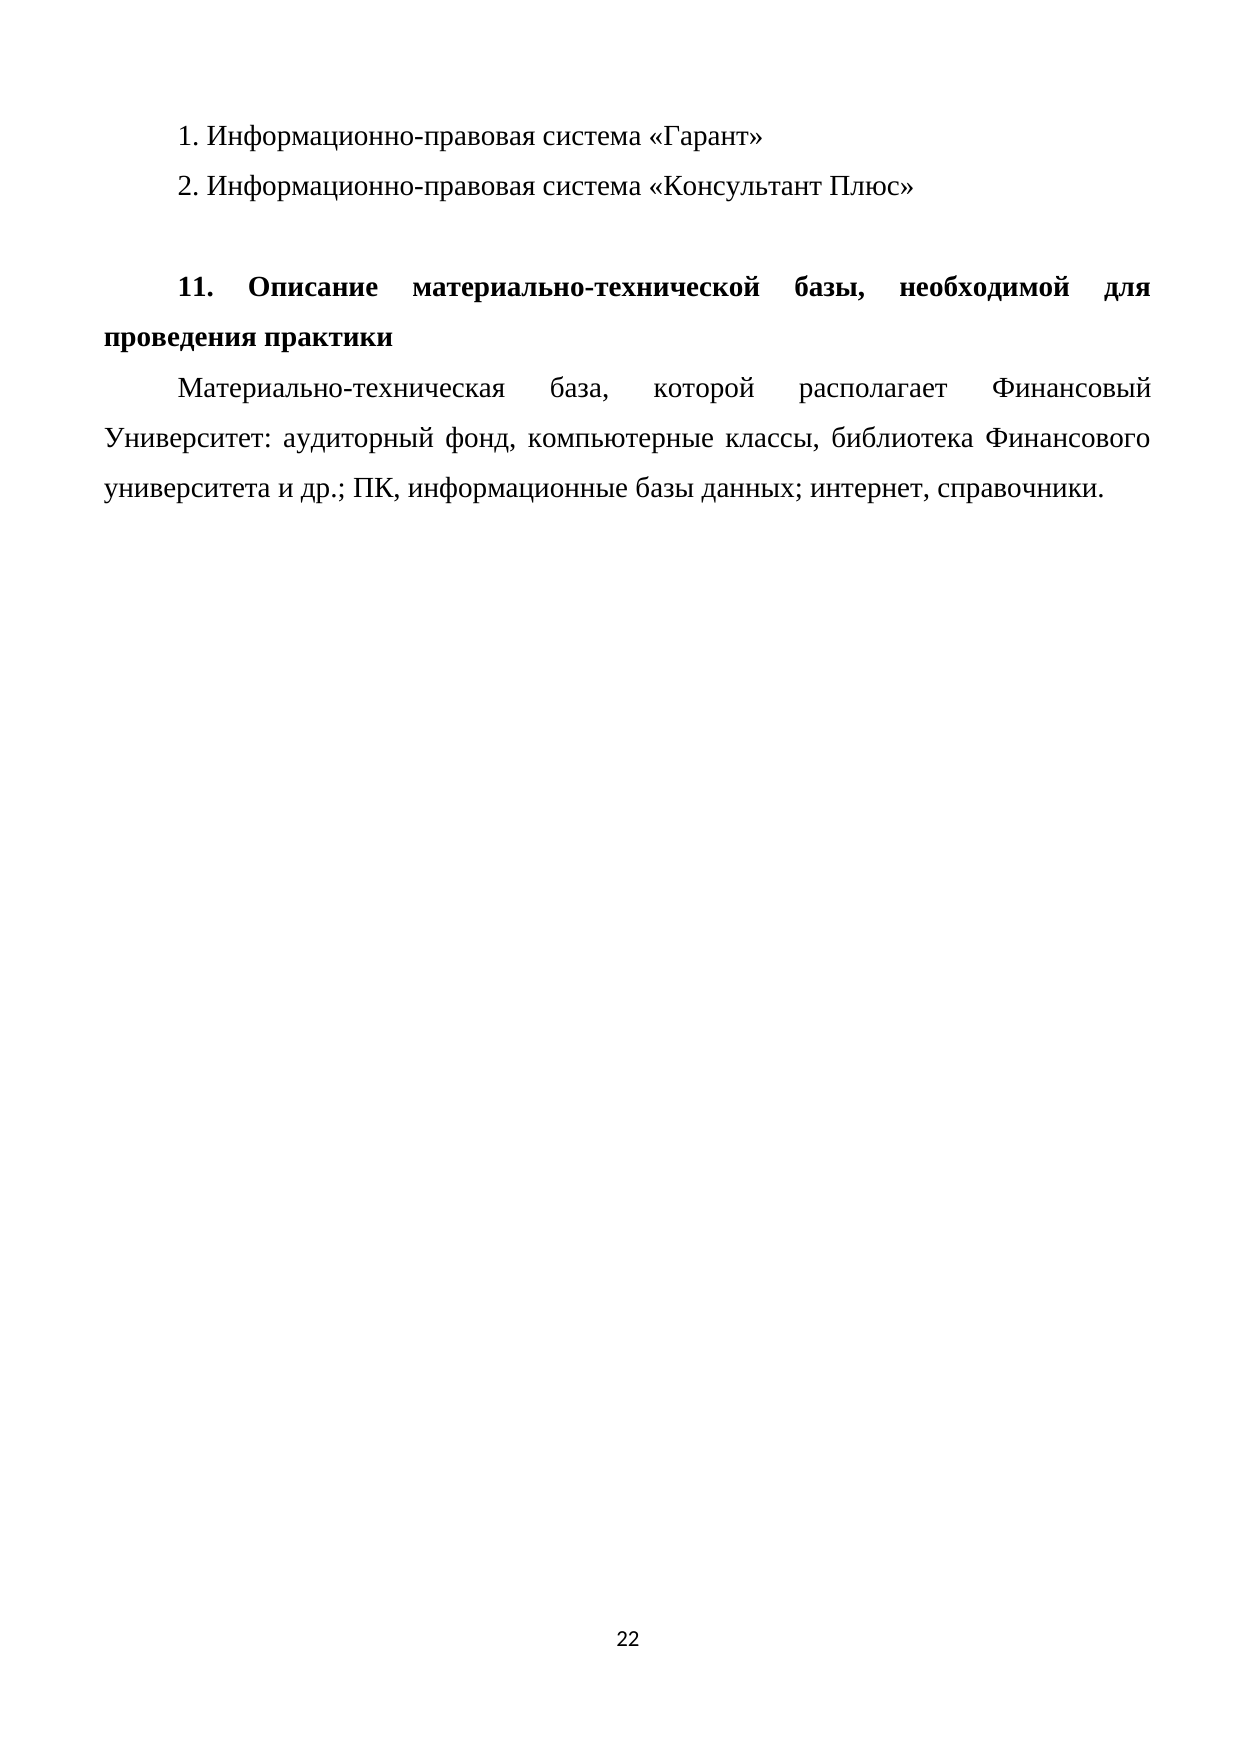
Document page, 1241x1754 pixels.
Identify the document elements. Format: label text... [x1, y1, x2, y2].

text Материально-техническая база, которой располагает Финансовый Университет: аудиторный фонд, компьютерные классы, библиотека Финансового университета и др.; ПК, информационные базы данных; интернет, справочники. [103, 370, 1152, 504]
text 1. Информационно-правовая система «Гарант» [103, 118, 1152, 152]
text 2. Информационно-правовая система «Консультант Плюс» [103, 168, 1152, 202]
text 11. Описание материально-технической базы, необходимой для проведения практики [103, 269, 1152, 353]
